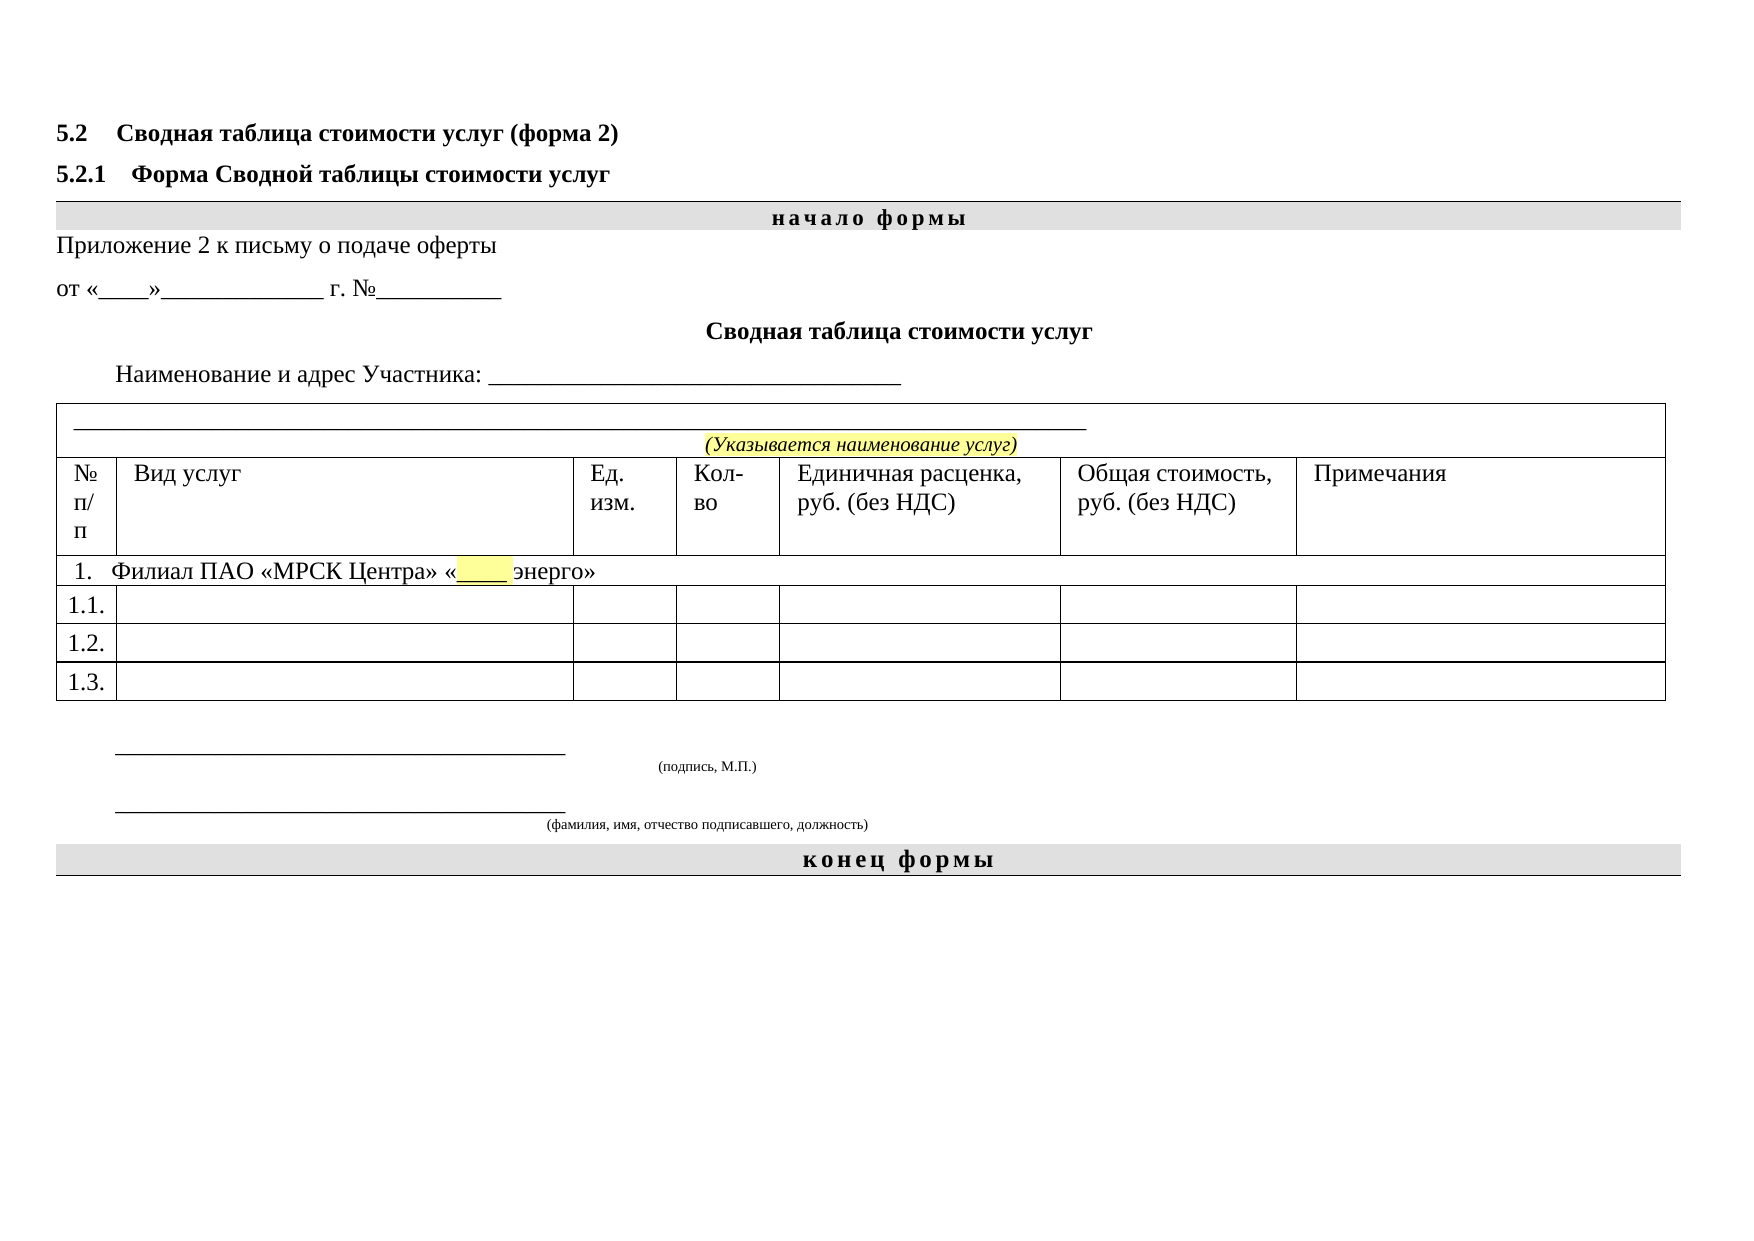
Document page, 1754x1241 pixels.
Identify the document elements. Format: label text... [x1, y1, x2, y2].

table_cell Вид услуг [117, 458, 573, 555]
table_cell [1297, 624, 1665, 661]
table_cell [574, 586, 676, 623]
text Приложение 2 к письму о подаче оферты [56, 230, 1683, 259]
table_cell Филиал ПАО «МРСК Центра» «____ энерго» [57, 556, 457, 585]
table_cell [1061, 663, 1296, 699]
table_cell Единичная расценка, руб. (без НДС) [780, 458, 1060, 555]
table_header _________________________________________________________________________________ (Указывается наименование услуг) [57, 404, 1665, 457]
table_cell Ед. изм. [574, 458, 676, 555]
table_cell [780, 663, 1060, 699]
table_cell Кол-во [677, 458, 779, 555]
table_cell [1061, 586, 1296, 623]
table_cell [117, 624, 573, 661]
table_cell [57, 663, 116, 699]
table_cell № п/п [57, 458, 116, 555]
table_cell [780, 624, 1060, 661]
table_cell [1297, 663, 1665, 699]
text конец формы [56, 844, 1681, 875]
table_cell [57, 586, 116, 623]
table_cell [677, 663, 779, 699]
table_cell [57, 624, 116, 661]
table_cell Примечания [1297, 458, 1665, 555]
table_cell [1297, 586, 1665, 623]
table_cell [677, 624, 779, 661]
table_cell [1061, 624, 1296, 661]
text (фамилия, имя, отчество подписавшего, должность) [56, 816, 1299, 844]
text Наименование и адрес Участника: _________________________________ [56, 359, 1683, 388]
text начало формы [56, 202, 1681, 230]
subtitle Сводная таблица стоимости услуг (форма 2) [56, 118, 1683, 147]
table_cell [117, 663, 573, 699]
text ____________________________________ [56, 787, 1683, 816]
table_cell [677, 586, 779, 623]
table_cell [117, 586, 573, 623]
table_cell [574, 663, 676, 699]
text ____________________________________ [56, 729, 1683, 758]
table_cell Филиал ПАО «МРСК Центра» «____ энерго» [513, 556, 1665, 585]
table_cell [780, 586, 1060, 623]
text (подпись, М.П.) [56, 758, 1299, 787]
subtitle Форма Сводной таблицы стоимости услуг [56, 159, 1683, 188]
table_cell Общая стоимость, руб. (без НДС) [1061, 458, 1296, 555]
table_cell [574, 624, 676, 661]
text Сводная таблица стоимости услуг [56, 316, 1683, 345]
text от «____»_____________ г. №__________ [56, 273, 1683, 302]
